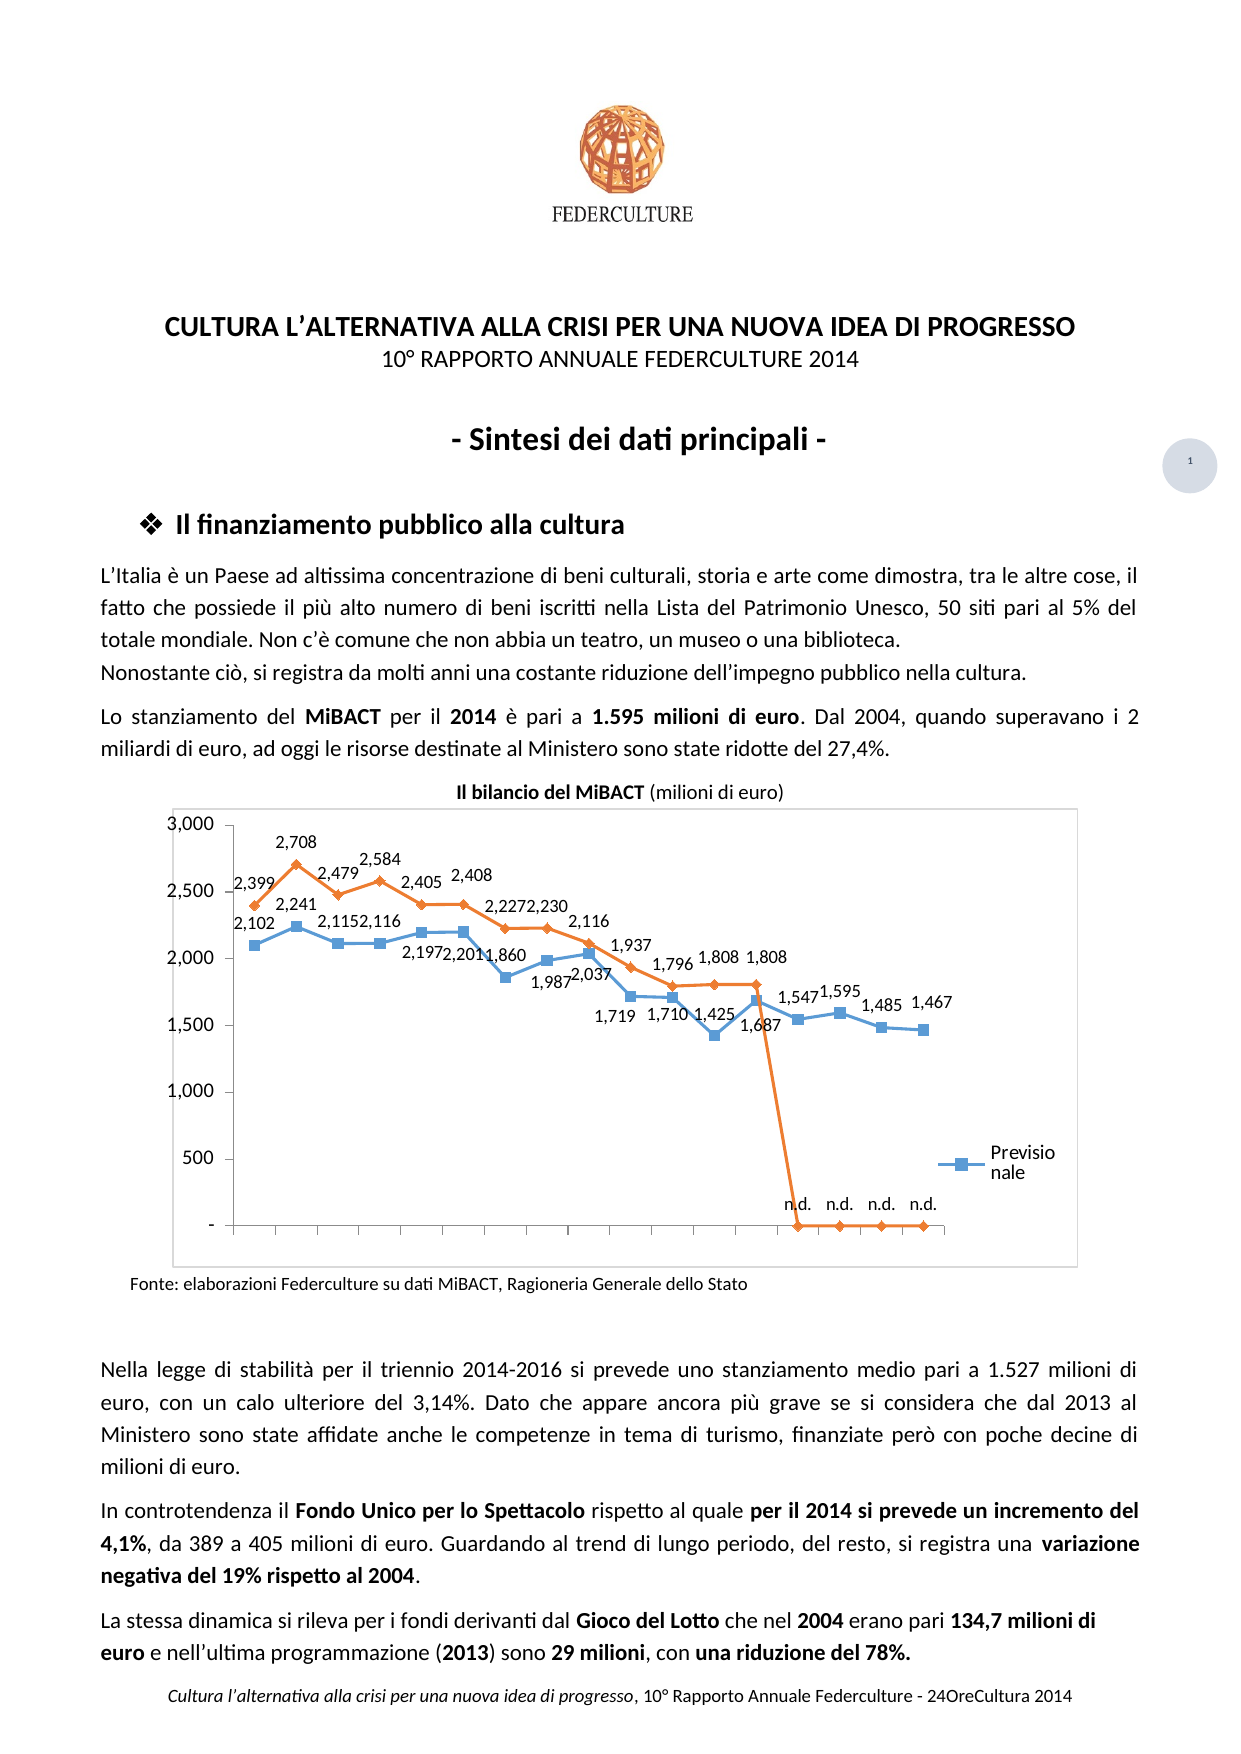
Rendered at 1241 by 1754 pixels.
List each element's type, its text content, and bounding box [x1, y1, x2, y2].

text La stessa dinamica si rileva per i fondi derivanti dal Gioco del Lotto che nel 2004 erano pari 134,7 milioni di euro e nell’ultima programmazione (2013) sono 29 milioni, con una riduzione del 78%. [100, 1606, 1140, 1666]
text Fonte: elaborazioni Federculture su dati MiBACT, Ragioneria Generale dello Stato [100, 1272, 1140, 1295]
text Lo stanziamento del MiBACT per il 2014 è pari a 1.595 milioni di euro. Dal 2004, quando superavano i 2 miliardi di euro, ad oggi le risorse destinate al Ministero sono state ridotte del 27,4%. [100, 702, 1140, 762]
text In controtendenza il Fondo Unico per lo Spettacolo rispetto al quale per il 2014 si prevede un incremento del 4,1%, da 389 a 405 milioni di euro. Guardando al trend di lungo periodo, del resto, si registra una variazione negativa del 19% rispetto al 2004. [100, 1497, 1140, 1589]
list Il finanziamento pubblico alla cultura [138, 506, 1140, 542]
text - Sintesi dei dati principali - [138, 418, 1140, 459]
text Nella legge di stabilità per il triennio 2014-2016 si prevede uno stanziamento medio pari a 1.527 milioni di euro, con un calo ulteriore del 3,14%. Dato che appare ancora più grave se si considera che dal 2013 al Ministero sono state affidate anche le competenze in tema di turismo, finanziate però con poche decine di milioni di euro. [100, 1355, 1140, 1480]
text CULTURA L’ALTERNATIVA ALLA CRISI PER UNA NUOVA IDEA DI PROGRESSO [100, 308, 1140, 343]
picture [542, 101, 698, 229]
text Nonostante ciò, si registra da molti anni una costante riduzione dell’impegno pubblico nella cultura. [100, 658, 1140, 686]
text 10° RAPPORTO ANNUALE FEDERCULTURE 2014 [100, 343, 1140, 374]
text Il bilancio del MiBACT (milioni di euro) [100, 779, 1140, 804]
text L’Italia è un Paese ad altissima concentrazione di beni culturali, storia e arte come dimostra, tra le altre cose, il fatto che possiede il più alto numero di beni iscritti nella Lista del Patrimonio Unesco, 50 siti pari al 5% del totale mondiale. Non c’è comune che non abbia un teatro, un museo o una biblioteca. [100, 561, 1140, 653]
